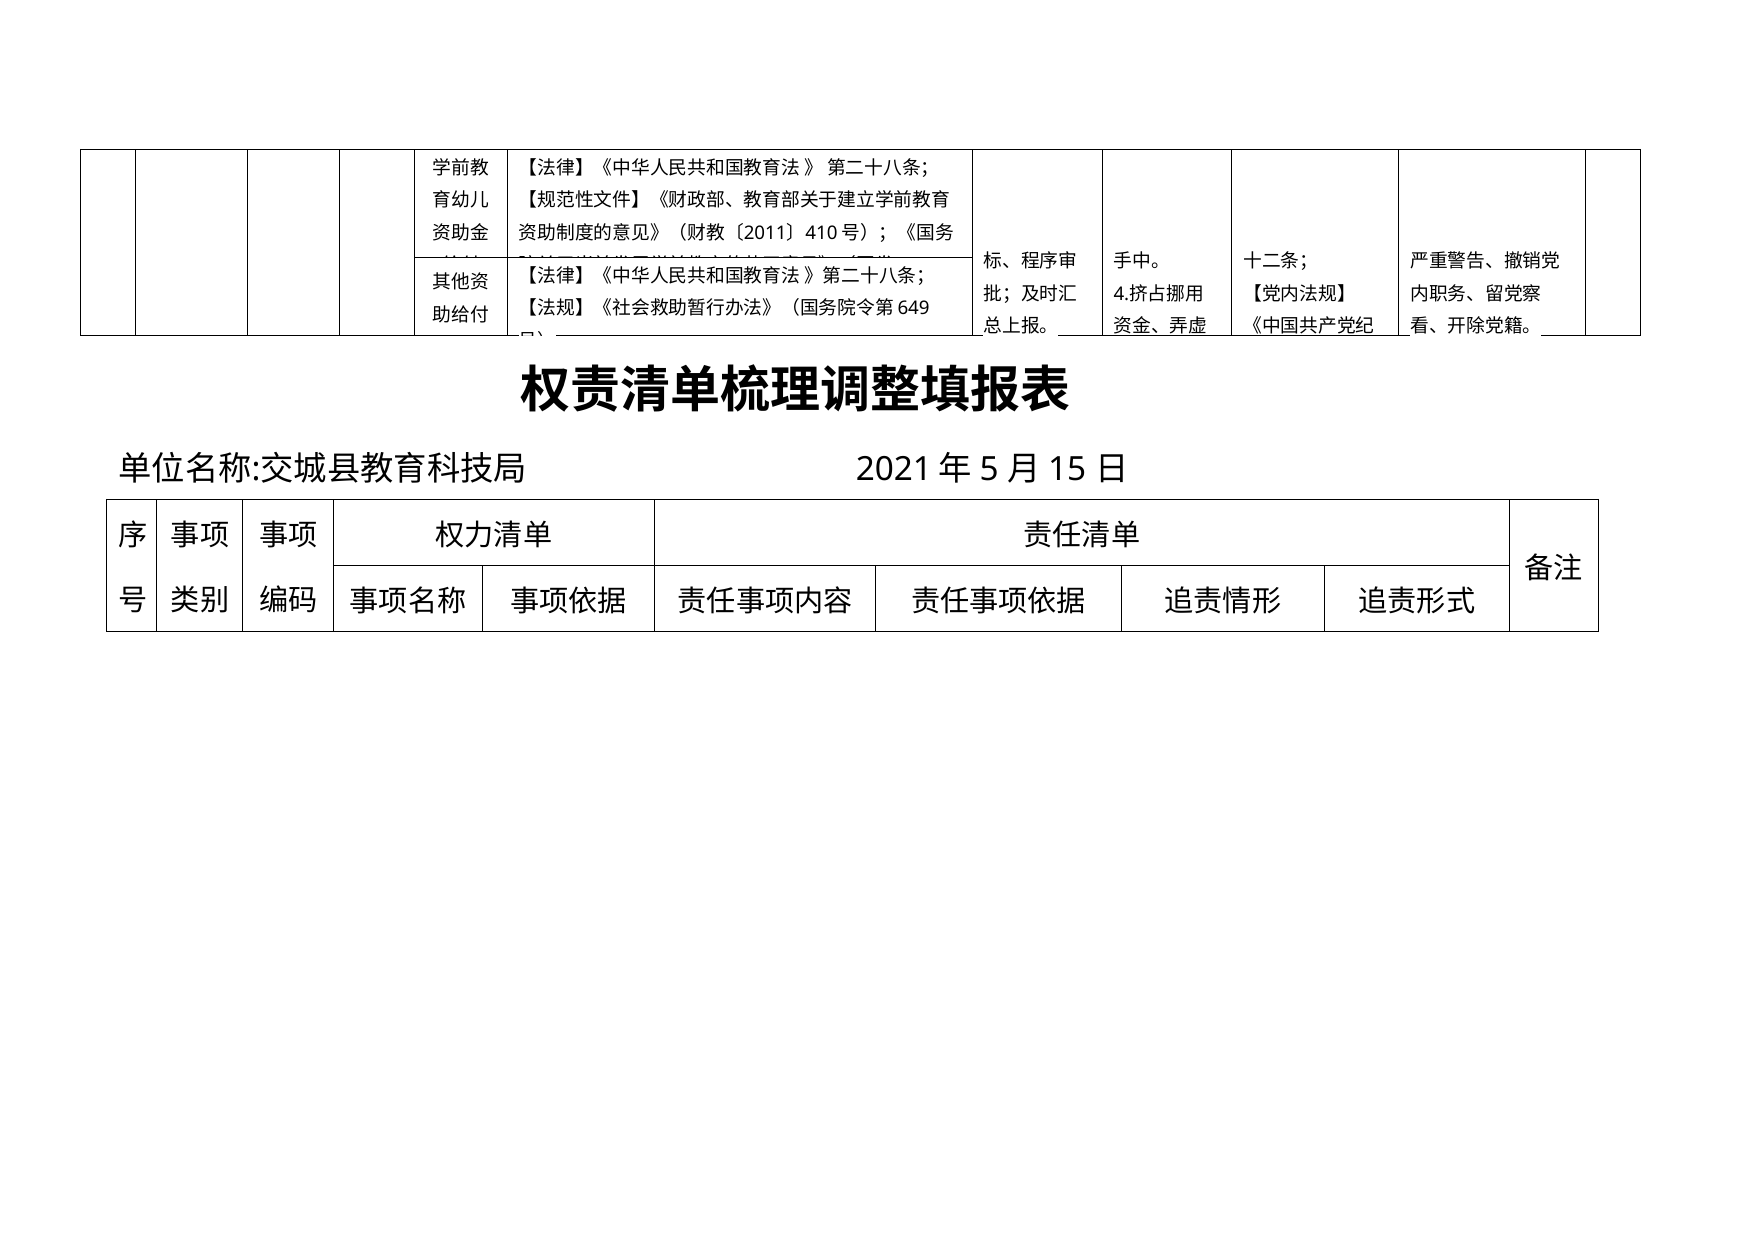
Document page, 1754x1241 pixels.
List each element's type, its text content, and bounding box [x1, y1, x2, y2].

table_header 事项编码 [243, 500, 333, 631]
table_cell 【法律】《中华人民共和国教育法 》 第二十八条；【规范性文件】《财政部、教育部关于建立学前教育资助制度的意见》（财教〔2011〕410号）；《国务院关于当前发展学前教育的若干意见》（国发〔2010〕41号） [508, 150, 972, 257]
table_header 备注 [1510, 500, 1598, 631]
table_cell 追责形式 [1325, 566, 1509, 631]
text 单位名称:交城县教育科技局 2021年 5 月 15 日 [118, 434, 1636, 499]
table_header 序号 [107, 500, 156, 631]
table_cell 其他资助给付 [415, 258, 507, 335]
table_cell 事项依据 [483, 566, 654, 631]
table_header 事项类别 [157, 500, 242, 631]
text 权责清单梳理调整填报表 [118, 336, 1636, 434]
table_cell 学前教育幼儿资助金给付 [415, 150, 507, 257]
table_cell 责任事项依据 [876, 566, 1121, 631]
table_cell 追责情形 [1122, 566, 1324, 631]
table_cell 责任事项内容 [655, 566, 875, 631]
table_cell 【法律】《中华人民共和国教育法 》第二十八条；【法规】《社会救助暂行办法》（国务院令第649号） [508, 258, 972, 335]
table_cell 事项名称 [334, 566, 482, 631]
table_header 权力清单 [334, 500, 654, 565]
table_header 责任清单 [655, 500, 1509, 565]
